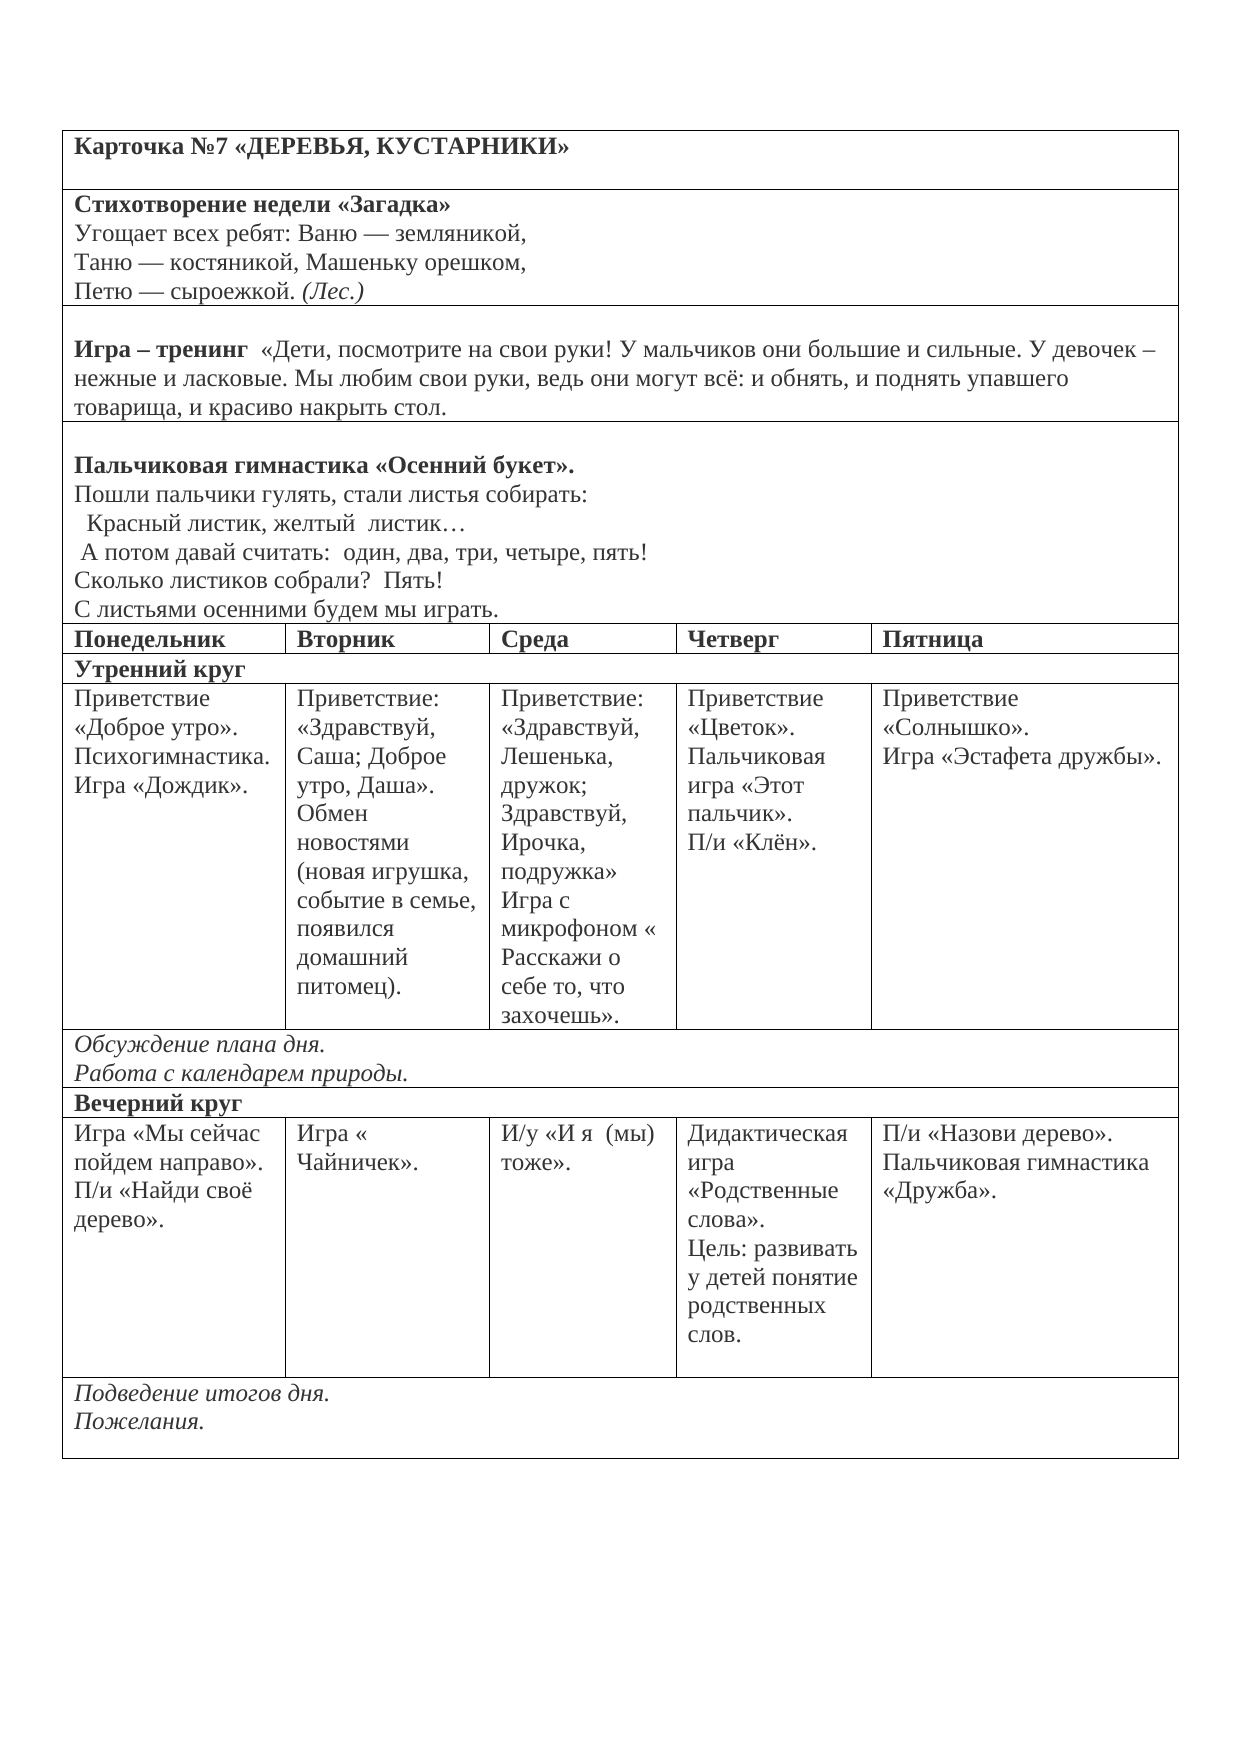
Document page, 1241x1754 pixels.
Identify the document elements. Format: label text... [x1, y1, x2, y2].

table_cell Подведение итогов дня. Пожелания. [63, 1378, 1178, 1458]
table_cell Обсуждение плана дня. Работа с календарем природы. [63, 1030, 1178, 1087]
table_cell Приветствие: «Здравствуй, Саша; Доброе утро, Даша». Обмен новостями (новая игрушка, событие в семье, появился домашний питомец). [286, 684, 489, 1028]
table_cell Игра – тренинг «Дети, посмотрите на свои руки! У мальчиков они большие и сильные. У девочек – нежные и ласковые. Мы любим свои руки, ведь они могут всё: и обнять, и поднять упавшего товарища, и красиво накрыть стол. [63, 306, 1178, 421]
table_cell Приветствие «Цветок». Пальчиковая игра «Этот пальчик». П/и «Клён». [677, 684, 871, 1028]
table_cell Стихотворение недели «Загадка» Угощает всех ребят: Ваню — земляникой, Таню — костяникой, Машеньку орешком, Петю — сыроежкой. (Лес.) [63, 190, 1178, 304]
table_cell Дидактическая игра «Родственные слова». Цель: развивать у детей понятие родственных слов. [677, 1118, 871, 1377]
table_cell Четверг [677, 624, 871, 653]
table_cell Пятница [872, 624, 1178, 653]
table_cell И/у «И я (мы) тоже». [490, 1118, 676, 1377]
table_cell Пальчиковая гимнастика «Осенний букет». Пошли пальчики гулять, стали листья собирать: Красный листик, желтый листик… А потом давай считать: один, два, три, четыре, пять! Сколько листиков собрали? Пять! С листьями осенними будем мы играть. [63, 422, 1178, 623]
table_cell Приветствие «Солнышко». Игра «Эстафета дружбы». [872, 684, 1178, 1028]
table_cell Приветствие «Доброе утро». Психогимнастика. Игра «Дождик». [63, 684, 285, 1028]
table_cell П/и «Назови дерево». Пальчиковая гимнастика «Дружба». [872, 1118, 1178, 1377]
table_cell Приветствие: «Здравствуй, Лешенька, дружок; Здравствуй, Ирочка, подружка» Игра с микрофоном « Расскажи о себе то, что захочешь». [490, 684, 676, 1028]
table_cell Среда [490, 624, 676, 653]
table_cell Игра « Чайничек». [286, 1118, 489, 1377]
table_cell Вечерний круг [63, 1088, 1178, 1117]
table_cell Вторник [286, 624, 489, 653]
table_cell Игра «Мы сейчас пойдем направо». П/и «Найди своё дерево». [63, 1118, 285, 1377]
table_cell Понедельник [63, 624, 285, 653]
table_header Карточка №7 «ДЕРЕВЬЯ, КУСТАРНИКИ» [63, 131, 1178, 188]
table_cell Утренний круг [63, 654, 1178, 682]
